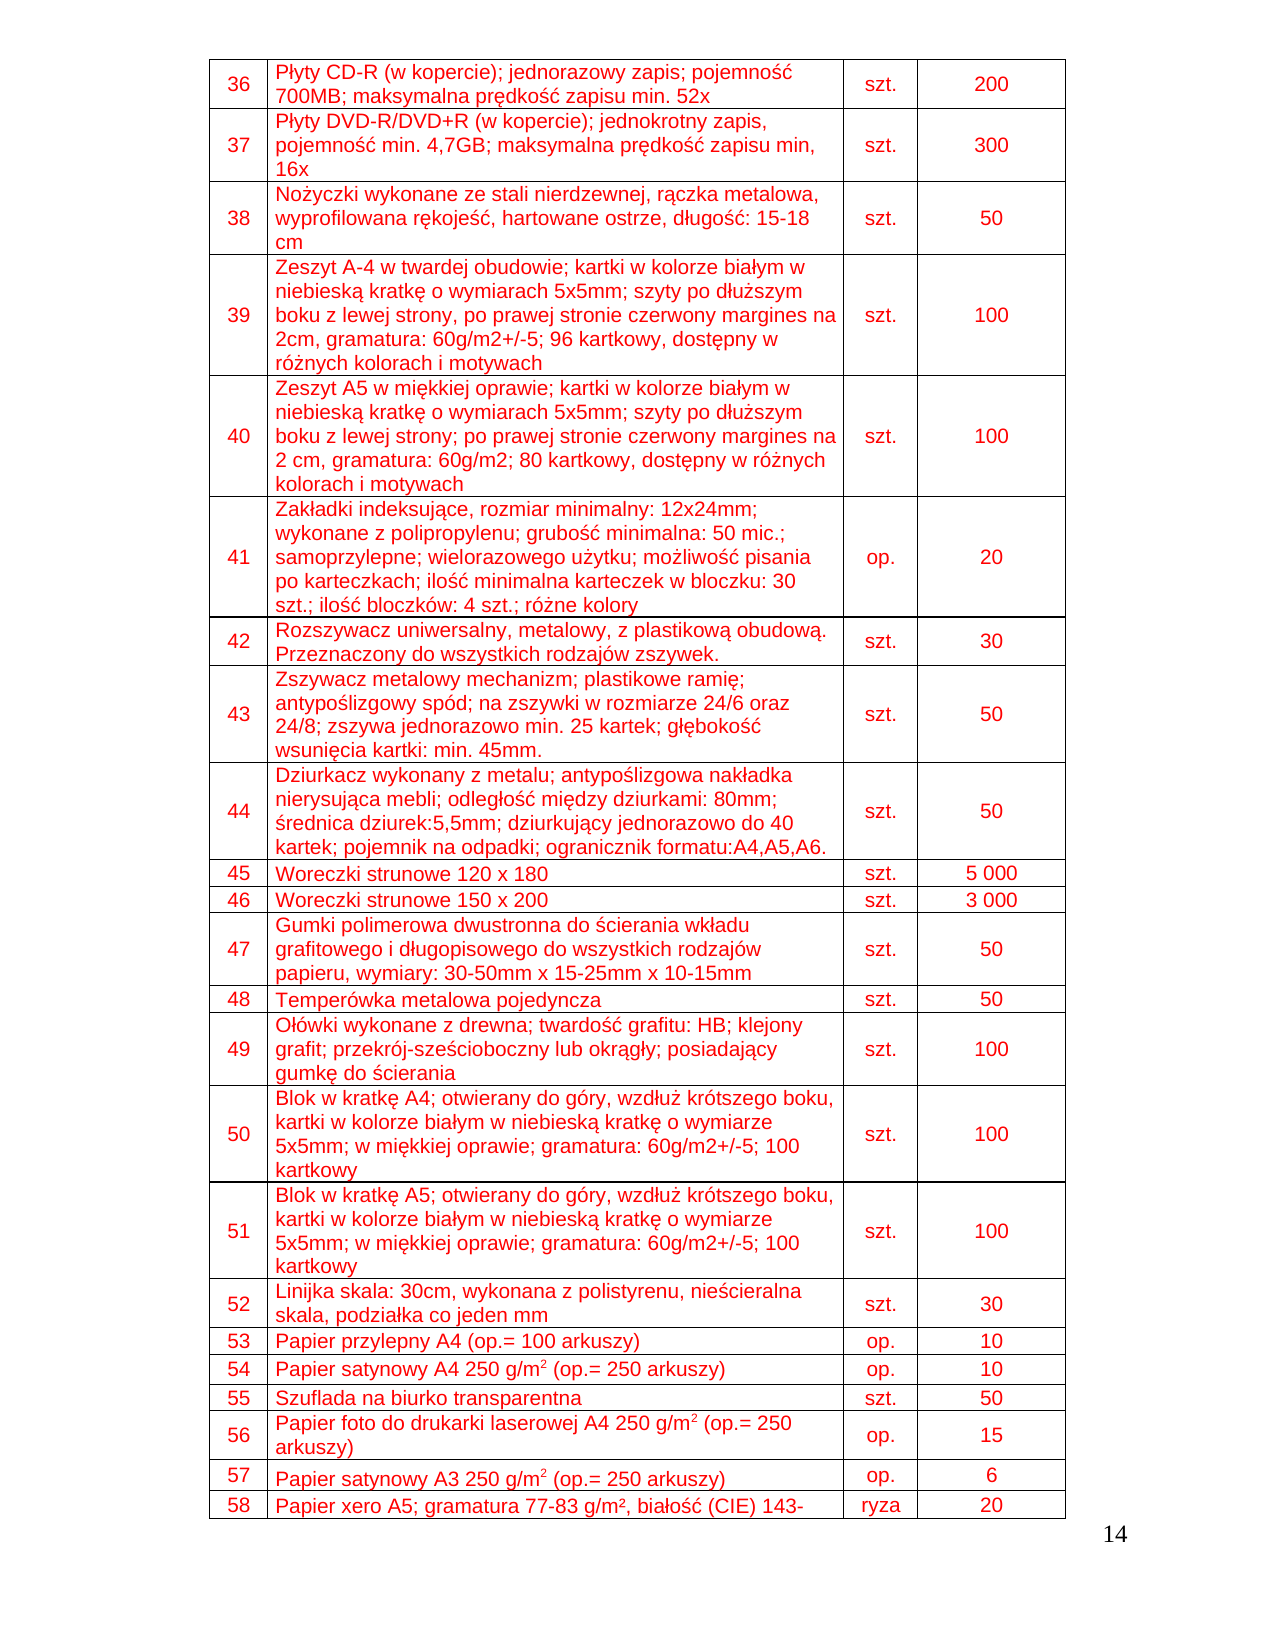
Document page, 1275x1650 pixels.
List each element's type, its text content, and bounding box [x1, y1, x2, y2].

table_cell szt. [844, 913, 917, 985]
table_cell 200 [918, 60, 1065, 108]
table_cell szt. [844, 1385, 917, 1410]
table_cell 50 [918, 763, 1065, 859]
table_cell 58 [210, 1491, 267, 1518]
table_cell szt. [844, 60, 917, 108]
table_cell 52 [210, 1279, 267, 1327]
table_cell szt. [844, 109, 917, 181]
table_cell szt. [844, 1086, 917, 1181]
table_cell Zeszyt A5 w miękkiej oprawie; kartki w kolorze białym w niebieską kratkę o wymiarach 5x5mm; szyty po dłuższym boku z lewej strony; po prawej stronie czerwony margines na 2 cm, gramatura: 60g/m2; 80 kartkowy, dostępny w różnych kolorach i motywach [268, 376, 843, 496]
table_cell 100 [918, 376, 1065, 496]
table_cell Nożyczki wykonane ze stali nierdzewnej, rączka metalowa, wyprofilowana rękojeść, hartowane ostrze, długość: 15-18 cm [268, 182, 843, 254]
table_cell 40 [210, 376, 267, 496]
table_cell op. [844, 1328, 917, 1354]
table_cell szt. [844, 860, 917, 886]
table_cell Płyty DVD-R/DVD+R (w kopercie); jednokrotny zapis, pojemność min. 4,7GB; maksymalna prędkość zapisu min, 16x [268, 109, 843, 181]
table_cell Rozszywacz uniwersalny, metalowy, z plastikową obudową. Przeznaczony do wszystkich rodzajów zszywek. [268, 618, 843, 665]
table_cell szt. [844, 182, 917, 254]
table_cell 5 000 [918, 860, 1065, 886]
table_cell 53 [210, 1328, 267, 1354]
table_cell 51 [210, 1183, 267, 1278]
table_cell szt. [844, 763, 917, 859]
table_cell 30 [918, 1279, 1065, 1327]
table_cell Linijka skala: 30cm, wykonana z polistyrenu, nieścieralna skala, podziałka co jeden mm [268, 1279, 843, 1327]
table_cell Blok w kratkę A5; otwierany do góry, wzdłuż krótszego boku, kartki w kolorze białym w niebieską kratkę o wymiarze 5x5mm; w miękkiej oprawie; gramatura: 60g/m2+/-5; 100 kartkowy [268, 1183, 843, 1278]
table_cell op. [844, 497, 917, 616]
table_cell 100 [918, 1013, 1065, 1084]
table_cell 20 [918, 1491, 1065, 1518]
table_cell ryza [844, 1491, 917, 1518]
table_cell szt. [844, 255, 917, 375]
table_cell Temperówka metalowa pojedyncza [268, 986, 843, 1012]
table_cell szt. [844, 376, 917, 496]
table_cell 100 [918, 1086, 1065, 1181]
table_cell Zakładki indeksujące, rozmiar minimalny: 12x24mm; wykonane z polipropylenu; grubość minimalna: 50 mic.; samoprzylepne; wielorazowego użytku; możliwość pisania po karteczkach; ilość minimalna karteczek w bloczku: 30 szt.; ilość bloczków: 4 szt.; różne kolory [268, 497, 843, 616]
table_cell 48 [210, 986, 267, 1012]
table_cell op. [844, 1355, 917, 1383]
table_cell 38 [210, 182, 267, 254]
table_cell szt. [844, 1013, 917, 1084]
table_cell 54 [210, 1355, 267, 1383]
table_cell 50 [918, 1385, 1065, 1410]
table_cell Dziurkacz wykonany z metalu; antypoślizgowa nakładka nierysująca mebli; odległość między dziurkami: 80mm; średnica dziurek:5,5mm; dziurkujący jednorazowo do 40 kartek; pojemnik na odpadki; ogranicznik formatu:A4,A5,A6. [268, 763, 843, 859]
table_cell 3 000 [918, 887, 1065, 912]
table_cell szt. [844, 887, 917, 912]
table_cell 46 [210, 887, 267, 912]
table_cell op. [844, 1460, 917, 1490]
table_cell 41 [210, 497, 267, 616]
table_cell 50 [918, 913, 1065, 985]
table_cell szt. [844, 1279, 917, 1327]
table_cell 30 [918, 618, 1065, 665]
table_cell 57 [210, 1460, 267, 1490]
table_cell 10 [918, 1328, 1065, 1354]
table_cell 56 [210, 1411, 267, 1459]
table_cell 50 [918, 986, 1065, 1012]
table_cell Woreczki strunowe 150 x 200 [268, 887, 843, 912]
table_cell szt. [844, 1183, 917, 1278]
table_cell 49 [210, 1013, 267, 1084]
table_cell 45 [210, 860, 267, 886]
table_cell Ołówki wykonane z drewna; twardość grafitu: HB; klejony grafit; przekrój-sześcioboczny lub okrągły; posiadający gumkę do ścierania [268, 1013, 843, 1084]
table_cell 10 [918, 1355, 1065, 1383]
table_cell Papier foto do drukarki laserowej A4 250 g/m2 (op.= 250 arkuszy) [268, 1411, 843, 1459]
table_cell 50 [918, 182, 1065, 254]
table_cell szt. [844, 986, 917, 1012]
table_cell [268, 1491, 843, 1518]
table_cell Zeszyt A-4 w twardej obudowie; kartki w kolorze białym w niebieską kratkę o wymiarach 5x5mm; szyty po dłuższym boku z lewej strony, po prawej stronie czerwony margines na 2cm, gramatura: 60g/m2+/-5; 96 kartkowy, dostępny w różnych kolorach i motywach [268, 255, 843, 375]
table_cell Papier satynowy A3 250 g/m2 (op.= 250 arkuszy) [268, 1460, 843, 1490]
table_cell Płyty CD-R (w kopercie); jednorazowy zapis; pojemność 700MB; maksymalna prędkość zapisu min. 52x [268, 60, 843, 108]
table_cell Zszywacz metalowy mechanizm; plastikowe ramię; antypoślizgowy spód; na zszywki w rozmiarze 24/6 oraz 24/8; zszywa jednorazowo min. 25 kartek; głębokość wsunięcia kartki: min. 45mm. [268, 666, 843, 762]
table_cell op. [844, 1411, 917, 1459]
table_cell Papier przylepny A4 (op.= 100 arkuszy) [268, 1328, 843, 1354]
table_cell 50 [918, 666, 1065, 762]
table_cell Papier satynowy A4 250 g/m2 (op.= 250 arkuszy) [268, 1355, 843, 1383]
table_cell 6 [918, 1460, 1065, 1490]
table_cell Szuflada na biurko transparentna [268, 1385, 843, 1410]
table_cell szt. [844, 618, 917, 665]
table_cell 43 [210, 666, 267, 762]
table_cell 100 [918, 1183, 1065, 1278]
table_cell Woreczki strunowe 120 x 180 [268, 860, 843, 886]
table_cell 300 [918, 109, 1065, 181]
table_cell szt. [844, 666, 917, 762]
table_cell 15 [918, 1411, 1065, 1459]
table_cell Blok w kratkę A4; otwierany do góry, wzdłuż krótszego boku, kartki w kolorze białym w niebieską kratkę o wymiarze 5x5mm; w miękkiej oprawie; gramatura: 60g/m2+/-5; 100 kartkowy [268, 1086, 843, 1181]
table_cell 44 [210, 763, 267, 859]
table_cell 39 [210, 255, 267, 375]
table_cell 100 [918, 255, 1065, 375]
table_cell 47 [210, 913, 267, 985]
table_cell 36 [210, 60, 267, 108]
table_cell 50 [210, 1086, 267, 1181]
table_cell 20 [918, 497, 1065, 616]
table_cell 55 [210, 1385, 267, 1410]
table_cell 37 [210, 109, 267, 181]
table_cell 42 [210, 618, 267, 665]
table_cell Gumki polimerowa dwustronna do ścierania wkładu grafitowego i długopisowego do wszystkich rodzajów papieru, wymiary: 30-50mm x 15-25mm x 10-15mm [268, 913, 843, 985]
